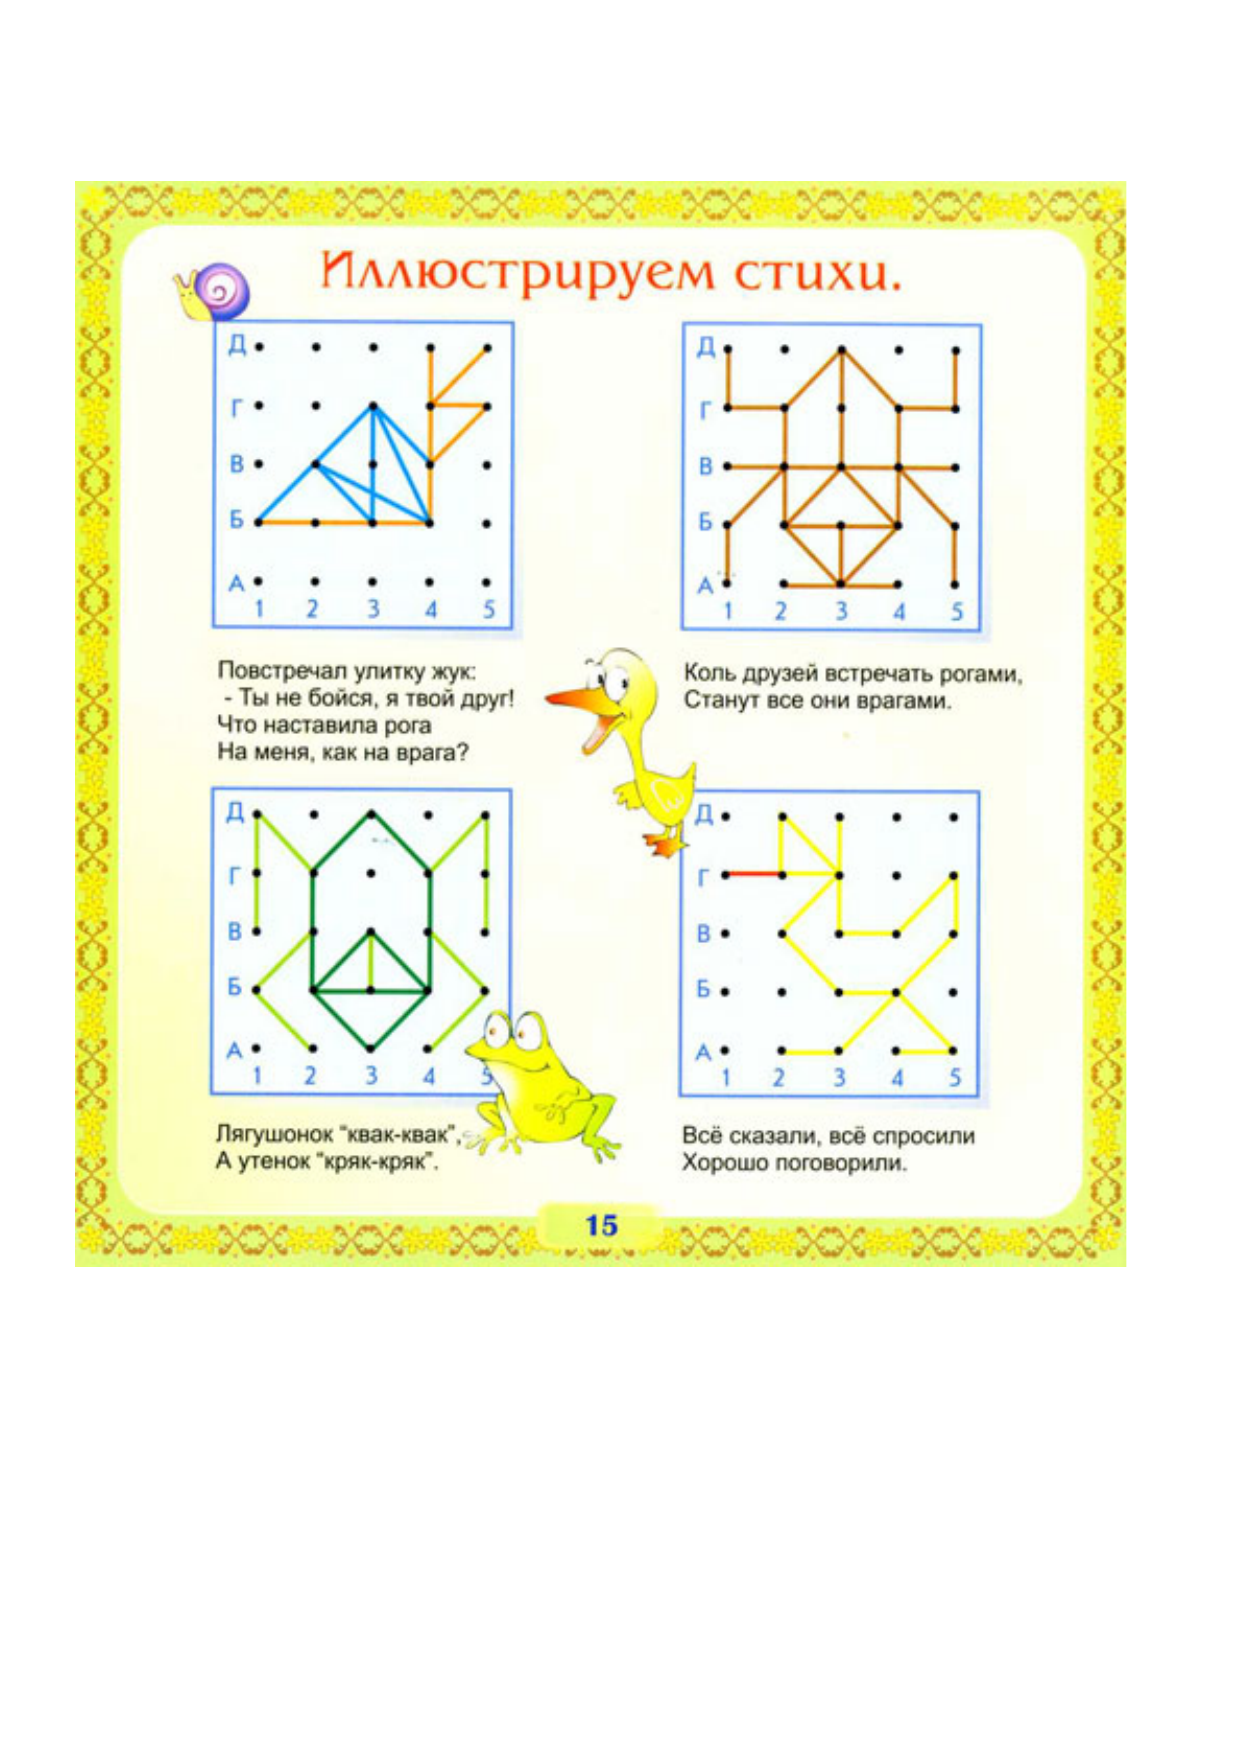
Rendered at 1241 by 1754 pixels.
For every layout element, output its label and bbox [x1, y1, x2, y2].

picture [75, 181, 1127, 1267]
